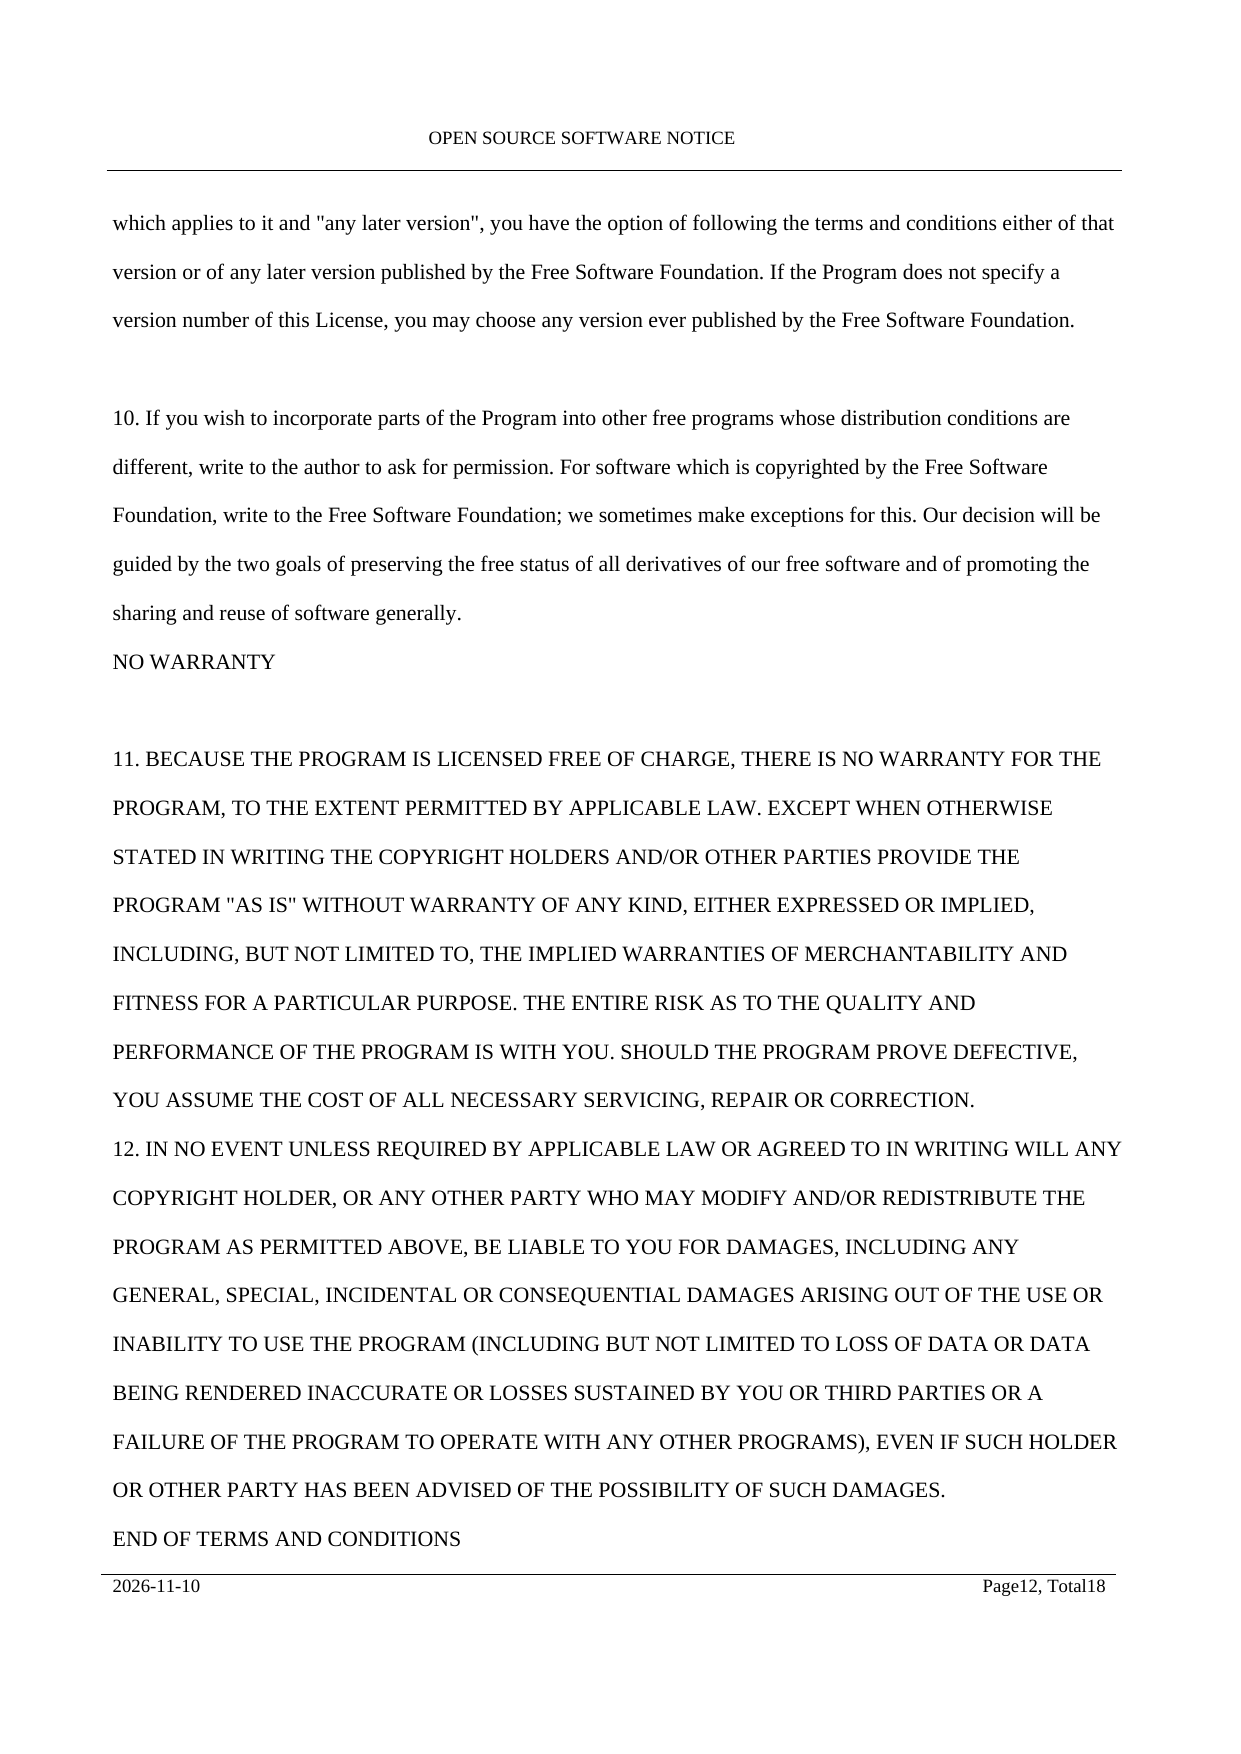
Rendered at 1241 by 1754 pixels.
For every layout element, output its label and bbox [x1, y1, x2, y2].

text [112, 206, 1128, 1555]
